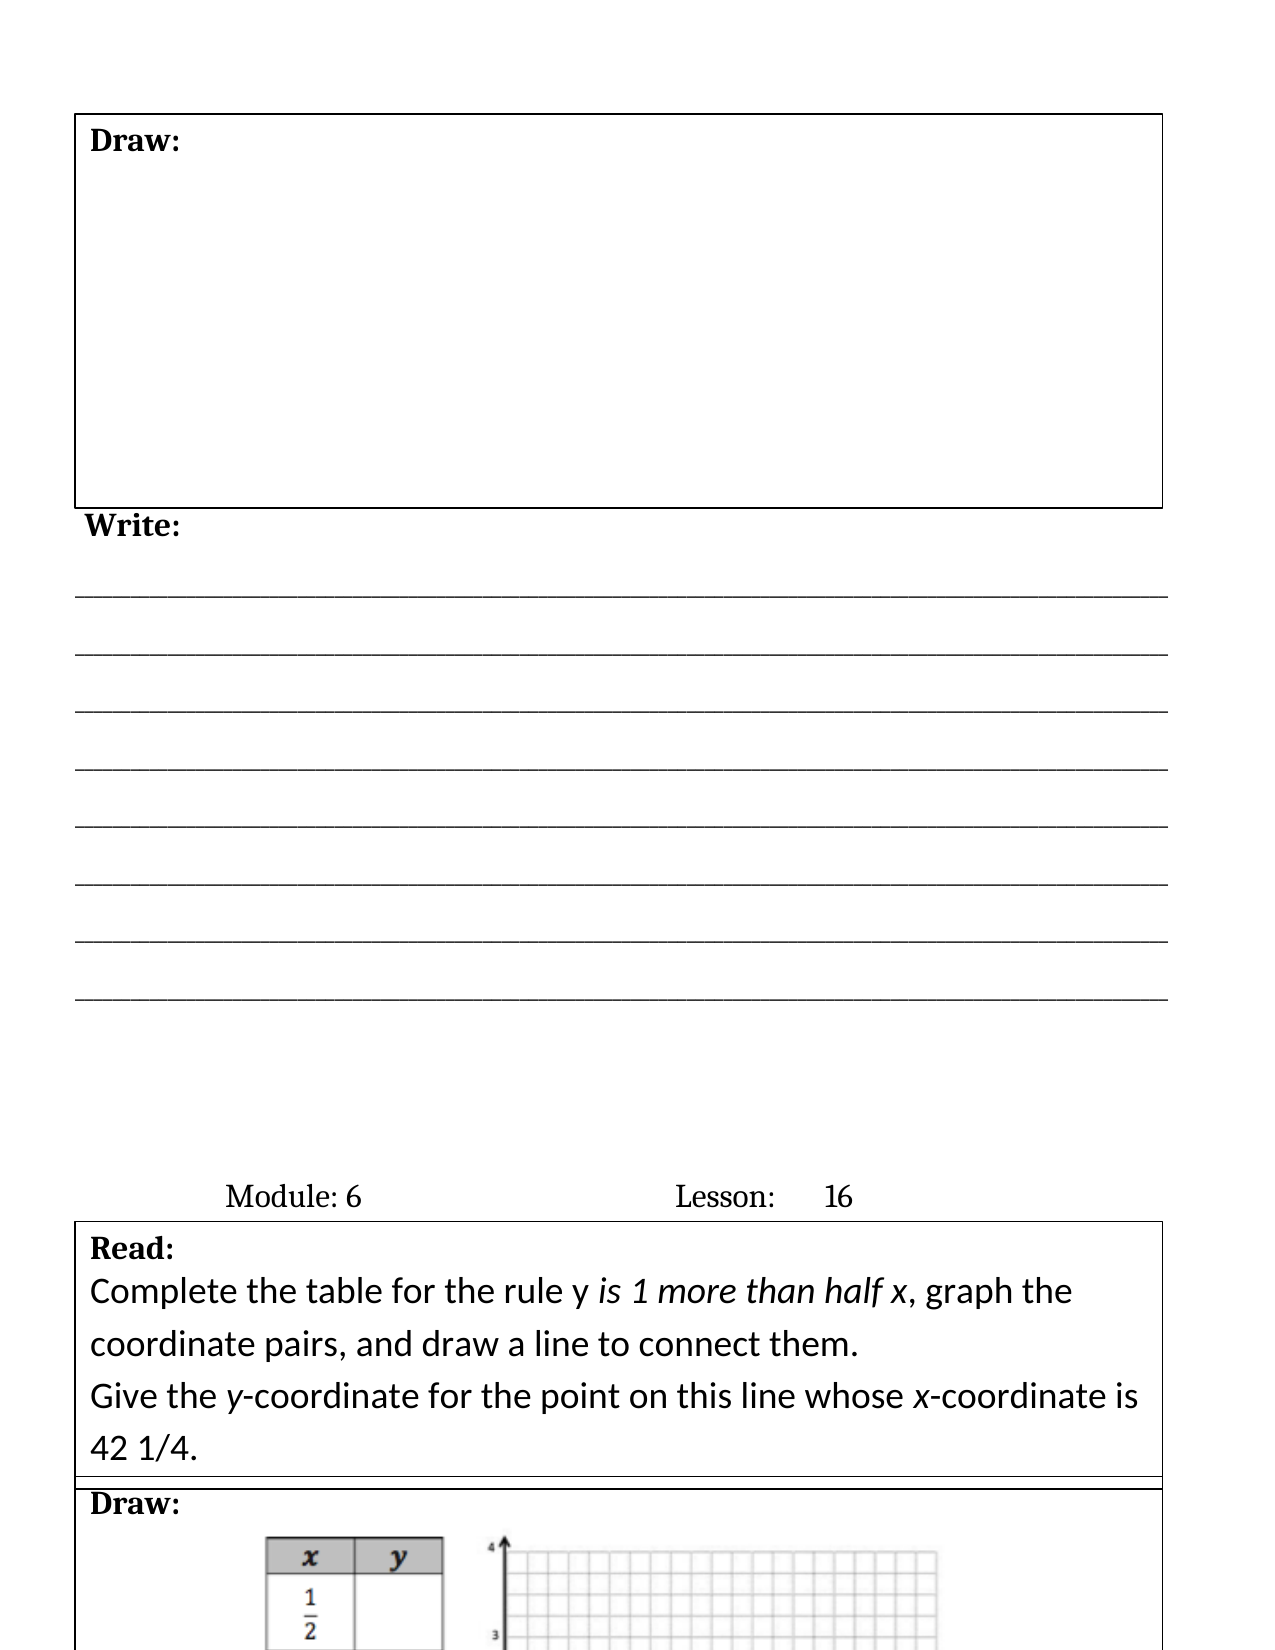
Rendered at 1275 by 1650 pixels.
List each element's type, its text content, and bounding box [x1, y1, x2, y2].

text ______________________________________________________________________________________________________________________ [75, 861, 1200, 889]
text ______________________________________________________________________________________________________________________ [75, 746, 1200, 774]
text ______________________________________________________________________________________________________________________ [75, 688, 1200, 717]
text ______________________________________________________________________________________________________________________ [75, 573, 1200, 602]
picture [250, 1508, 953, 1650]
text ______________________________________________________________________________________________________________________ [75, 631, 1200, 659]
text ______________________________________________________________________________________________________________________ [75, 918, 1200, 947]
text Module: 6 Lesson: 16 [75, 1177, 1200, 1215]
text Write: [84, 506, 1200, 544]
text ______________________________________________________________________________________________________________________ [75, 976, 1200, 1004]
text ______________________________________________________________________________________________________________________ [75, 803, 1200, 832]
